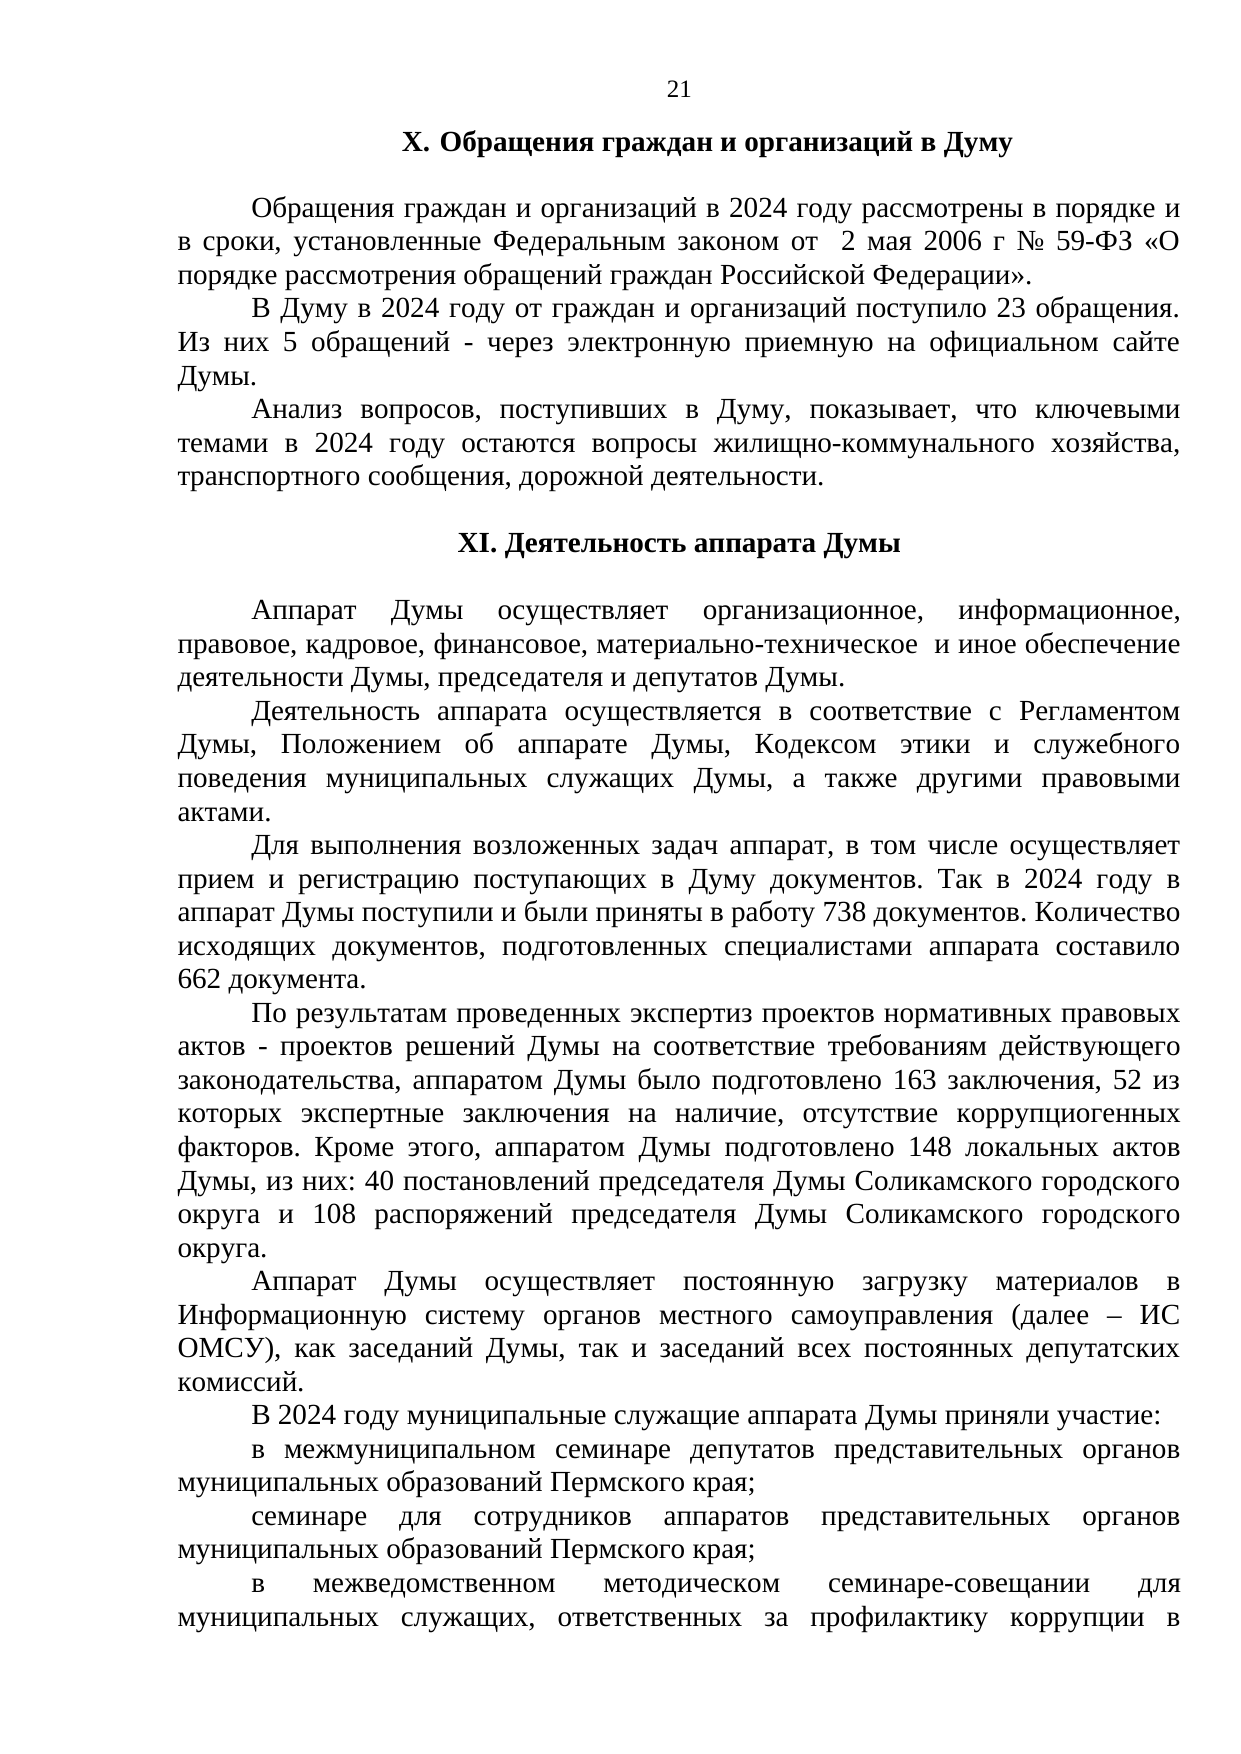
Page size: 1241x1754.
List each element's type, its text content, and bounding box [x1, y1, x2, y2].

text в межмуниципальном семинаре депутатов представительных органов муниципальных образований Пермского края; [177, 1431, 1181, 1498]
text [177, 1565, 1181, 1632]
text X. Обращения граждан и организаций в Думу [177, 131, 1181, 156]
text В Думу в 2024 году от граждан и организаций поступило 23 обращения. Из них 5 обращений - через электронную приемную на официальном сайте Думы. [177, 291, 1181, 391]
text Аппарат Думы осуществляет постоянную загрузку материалов в Информационную систему органов местного самоуправления (далее – ИС ОМСУ), как заседаний Думы, так и заседаний всех постоянных депутатских комиссий. [177, 1263, 1181, 1397]
text семинаре для сотрудников аппаратов представительных органов муниципальных образований Пермского края; [177, 1498, 1181, 1565]
text Деятельность аппарата осуществляется в соответствие с Регламентом Думы, Положением об аппарате Думы, Кодексом этики и служебного поведения муниципальных служащих Думы, а также другими правовыми актами. [177, 693, 1181, 827]
text Аппарат Думы осуществляет организационное, информационное, правовое, кадровое, финансовое, материально-техническое и иное обеспечение деятельности Думы, председателя и депутатов Думы. [177, 592, 1181, 693]
text Для выполнения возложенных задач аппарат, в том числе осуществляет прием и регистрацию поступающих в Думу документов. Так в 2024 году в аппарат Думы поступили и были приняты в работу 738 документов. Количество исходящих документов, подготовленных специалистами аппарата составило 662 документа. [177, 827, 1181, 995]
text В 2024 году муниципальные служащие аппарата Думы приняли участие: [177, 1397, 1181, 1431]
text По результатам проведенных экспертиз проектов нормативных правовых актов - проектов решений Думы на соответствие требованиям действующего законодательства, аппаратом Думы было подготовлено 163 заключения, 52 из которых экспертные заключения на наличие, отсутствие коррупциогенных факторов. Кроме этого, аппаратом Думы подготовлено 148 локальных актов Думы, из них: 40 постановлений председателя Думы Соликамского городского округа и 108 распоряжений председателя Думы Соликамского городского округа. [177, 995, 1181, 1263]
text XI. Деятельность аппарата Думы [177, 525, 1181, 559]
text Анализ вопросов, поступивших в Думу, показывает, что ключевыми темами в 2024 году остаются вопросы жилищно-коммунального хозяйства, транспортного сообщения, дорожной деятельности. [177, 391, 1181, 492]
text Обращения граждан и организаций в 2024 году рассмотрены в порядке и в сроки, установленные Федеральным законом от 2 мая 2006 г № 59-ФЗ «О порядке рассмотрения обращений граждан Российской Федерации». [177, 190, 1181, 291]
